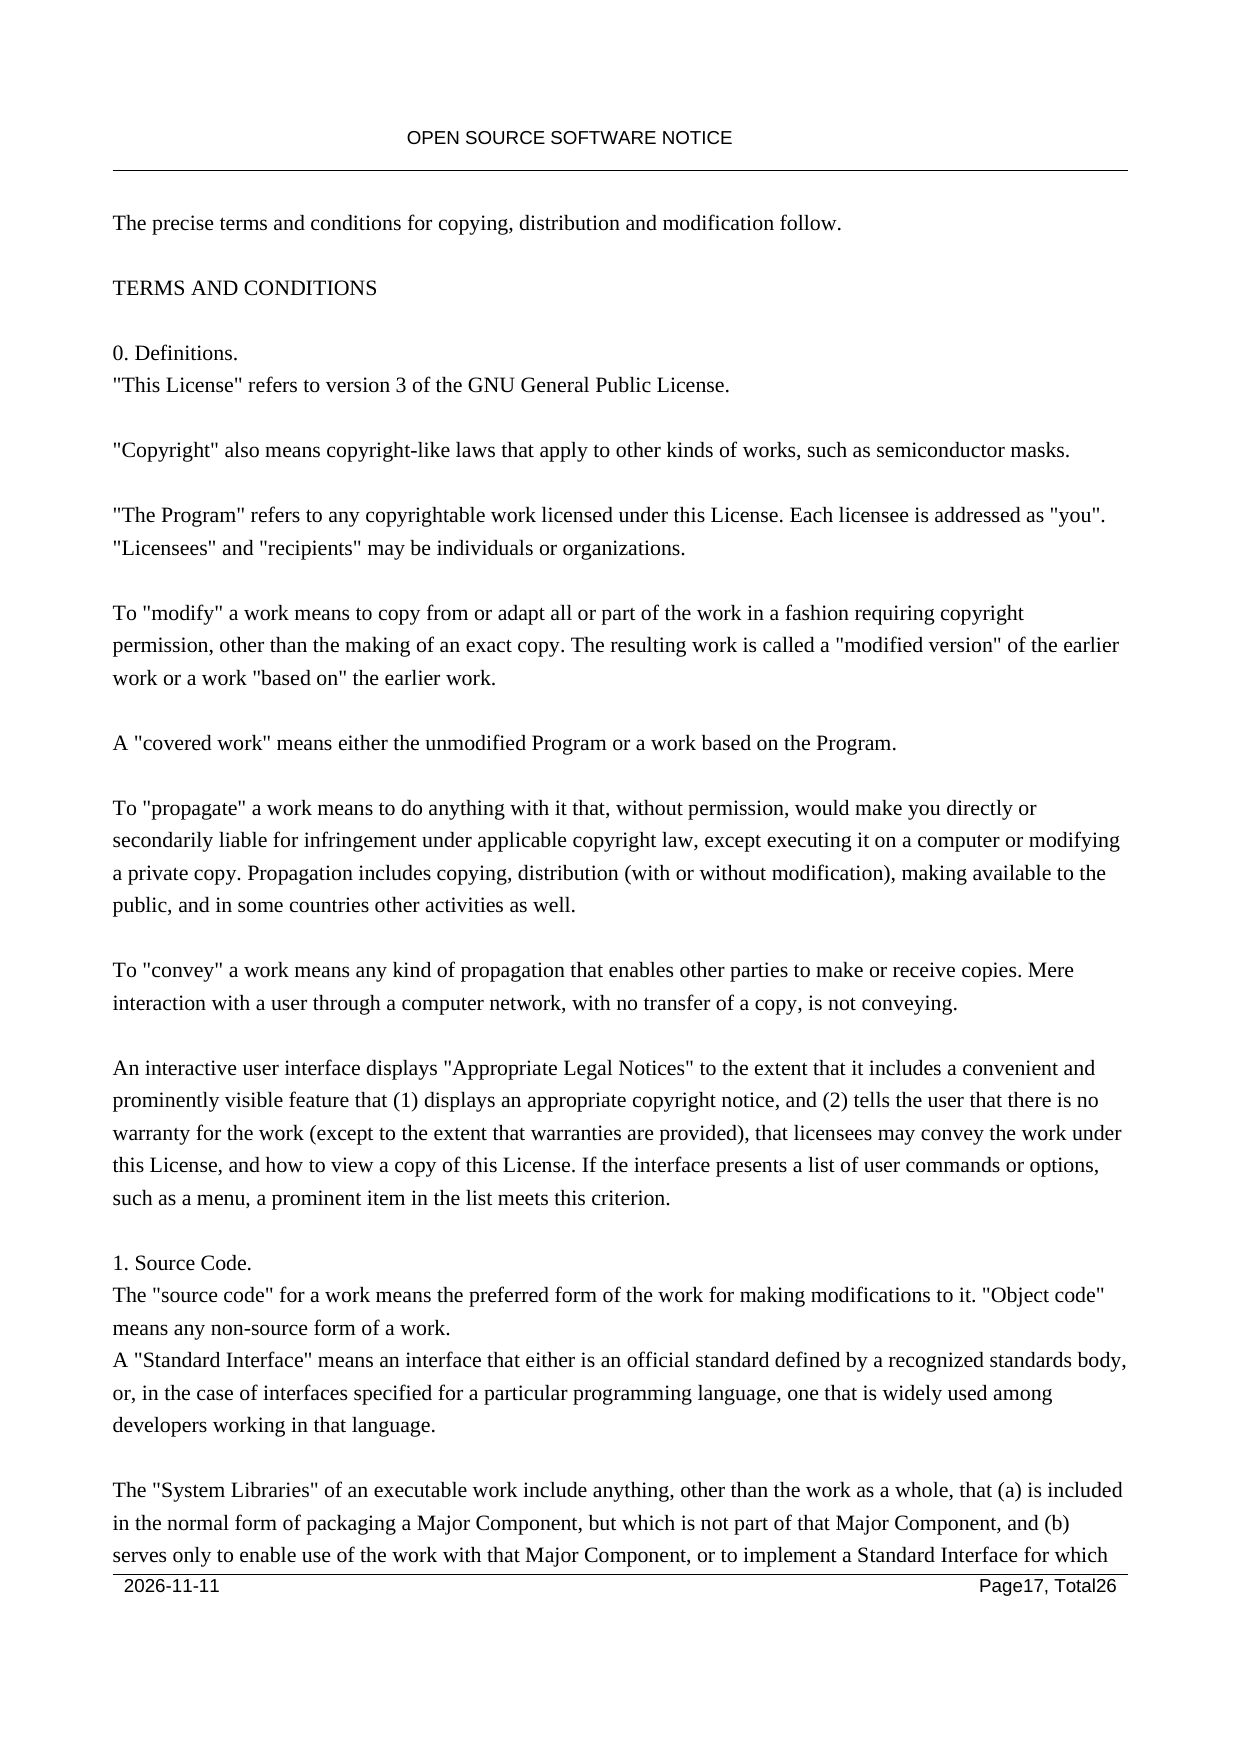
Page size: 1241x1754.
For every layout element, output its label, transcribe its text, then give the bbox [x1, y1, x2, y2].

text To "modify" a work means to copy from or adapt all or part of the work in a fashion requiring copyright permission, other than the making of an exact copy. The resulting work is called a "modified version" of the earlier work or a work "based on" the earlier work. [112, 596, 1128, 694]
text The "source code" for a work means the preferred form of the work for making modifications to it. "Object code" means any non-source form of a work. [112, 1279, 1128, 1344]
text TERMS AND CONDITIONS [112, 271, 1128, 304]
text "Copyright" also means copyright-like laws that apply to other kinds of works, such as semiconductor masks. [112, 434, 1128, 466]
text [112, 1474, 1128, 1571]
text A "Standard Interface" means an interface that either is an official standard defined by a recognized standards body, or, in the case of interfaces specified for a particular programming language, one that is widely used among developers working in that language. [112, 1344, 1128, 1441]
text To "propagate" a work means to do anything with it that, without permission, would make you directly or secondarily liable for infringement under applicable copyright law, except executing it on a computer or modifying a private copy. Propagation includes copying, distribution (with or without modification), making available to the public, and in some countries other activities as well. [112, 791, 1128, 921]
text 0. Definitions. [112, 336, 1128, 369]
text An interactive user interface displays "Appropriate Legal Notices" to the extent that it includes a convenient and prominently visible feature that (1) displays an appropriate copyright notice, and (2) tells the user that there is no warranty for the work (except to the extent that warranties are provided), that licensees may convey the work under this License, and how to view a copy of this License. If the interface presents a list of user commands or options, such as a menu, a prominent item in the list meets this criterion. [112, 1051, 1128, 1214]
text The precise terms and conditions for copying, distribution and modification follow. [112, 206, 1128, 239]
text "The Program" refers to any copyrightable work licensed under this License. Each licensee is addressed as "you". "Licensees" and "recipients" may be individuals or organizations. [112, 499, 1128, 564]
text To "convey" a work means any kind of propagation that enables other parties to make or receive copies. Mere interaction with a user through a computer network, with no transfer of a copy, is not conveying. [112, 954, 1128, 1019]
text "This License" refers to version 3 of the GNU General Public License. [112, 369, 1128, 401]
text A "covered work" means either the unmodified Program or a work based on the Program. [112, 726, 1128, 759]
text 1. Source Code. [112, 1246, 1128, 1279]
